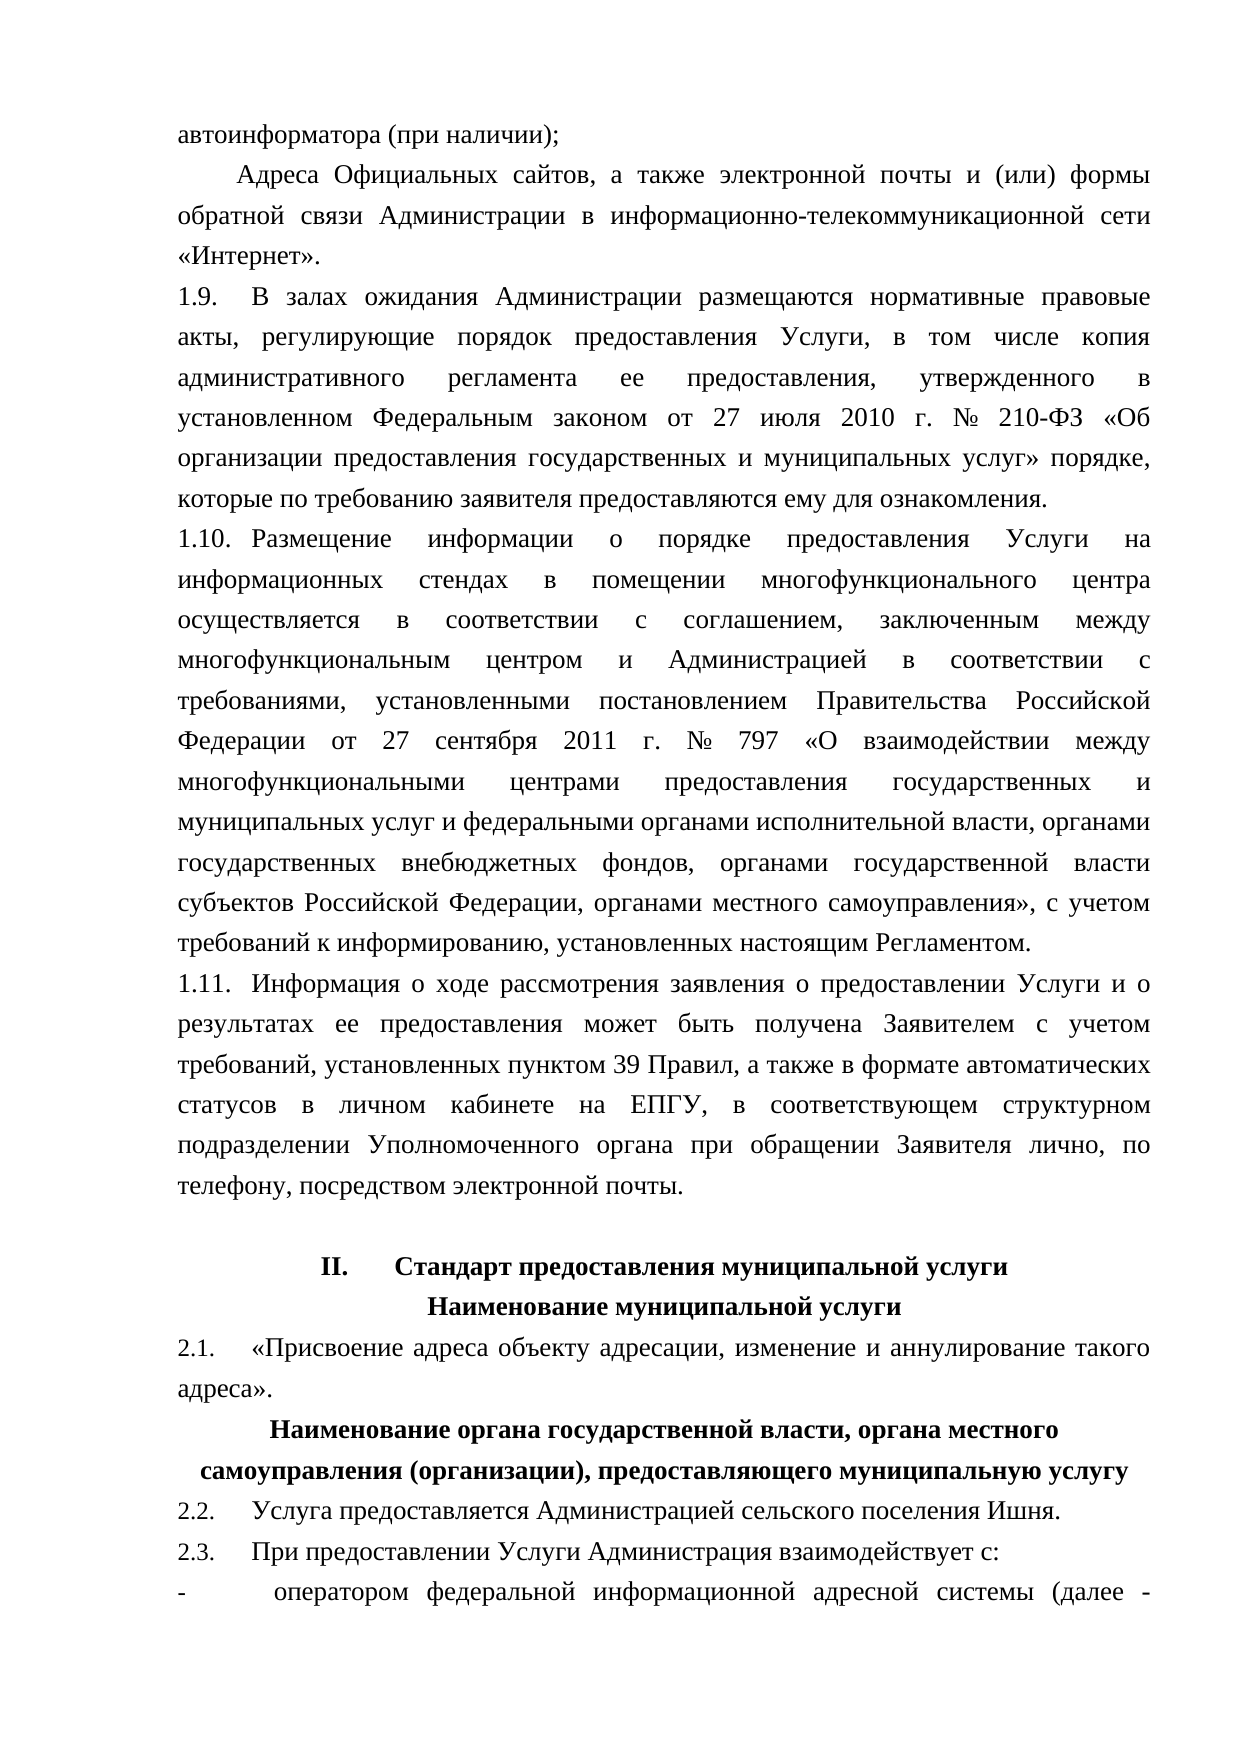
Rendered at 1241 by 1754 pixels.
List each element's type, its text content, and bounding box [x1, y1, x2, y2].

list «Присвоение адреса объекту адресации, изменение и аннулирование такого адреса». [177, 1331, 1152, 1403]
list Услуга предоставляется Администрацией сельского поселения Ишня. [177, 1494, 1152, 1525]
list Информация о ходе рассмотрения заявления о предоставлении Услуги и о результатах ее предоставления может быть получена Заявителем с учетом требований, установленных пунктом 39 Правил, а также в формате автоматических статусов в личном кабинете на ЕПГУ, в соответствующем структурном подразделении Уполномоченного органа при обращении Заявителя лично, по телефону, посредством электронной почты. [177, 967, 1152, 1200]
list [177, 1575, 1152, 1606]
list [177, 118, 1152, 149]
text Наименование муниципальной услуги [177, 1290, 1152, 1321]
list При предоставлении Услуги Администрация взаимодействует с: [177, 1534, 1152, 1566]
text Адреса Официальных сайтов, а также электронной почты и (или) формы обратной связи Администрации в информационно-телекоммуникационной сети «Интернет». [177, 158, 1152, 271]
list Размещение информации о порядке предоставления Услуги на информационных стендах в помещении многофункционального центра осуществляется в соответствии с соглашением, заключенным между многофункциональным центром и Администрацией в соответствии с требованиями, установленными постановлением Правительства Российской Федерации от 27 сентября 2011 г. № 797 «О взаимодействии между многофункциональными центрами предоставления государственных и муниципальных услуг и федеральными органами исполнительной власти, органами государственных внебюджетных фондов, органами государственной власти субъектов Российской Федерации, органами местного самоуправления», с учетом требований к информированию, установленных настоящим Регламентом. [177, 522, 1152, 958]
text Наименование органа государственной власти, органа местного самоуправления (организации), предоставляющего муниципальную услугу [177, 1413, 1152, 1485]
list Стандарт предоставления муниципальной услуги [177, 1250, 1152, 1281]
list В залах ожидания Администрации размещаются нормативные правовые акты, регулирующие порядок предоставления Услуги, в том числе копия административного регламента ее предоставления, утвержденного в установленном Федеральным законом от 27 июля 2010 г. № 210-ФЗ «Об организации предоставления государственных и муниципальных услуг» порядке, которые по требованию заявителя предоставляются ему для ознакомления. [177, 280, 1152, 513]
